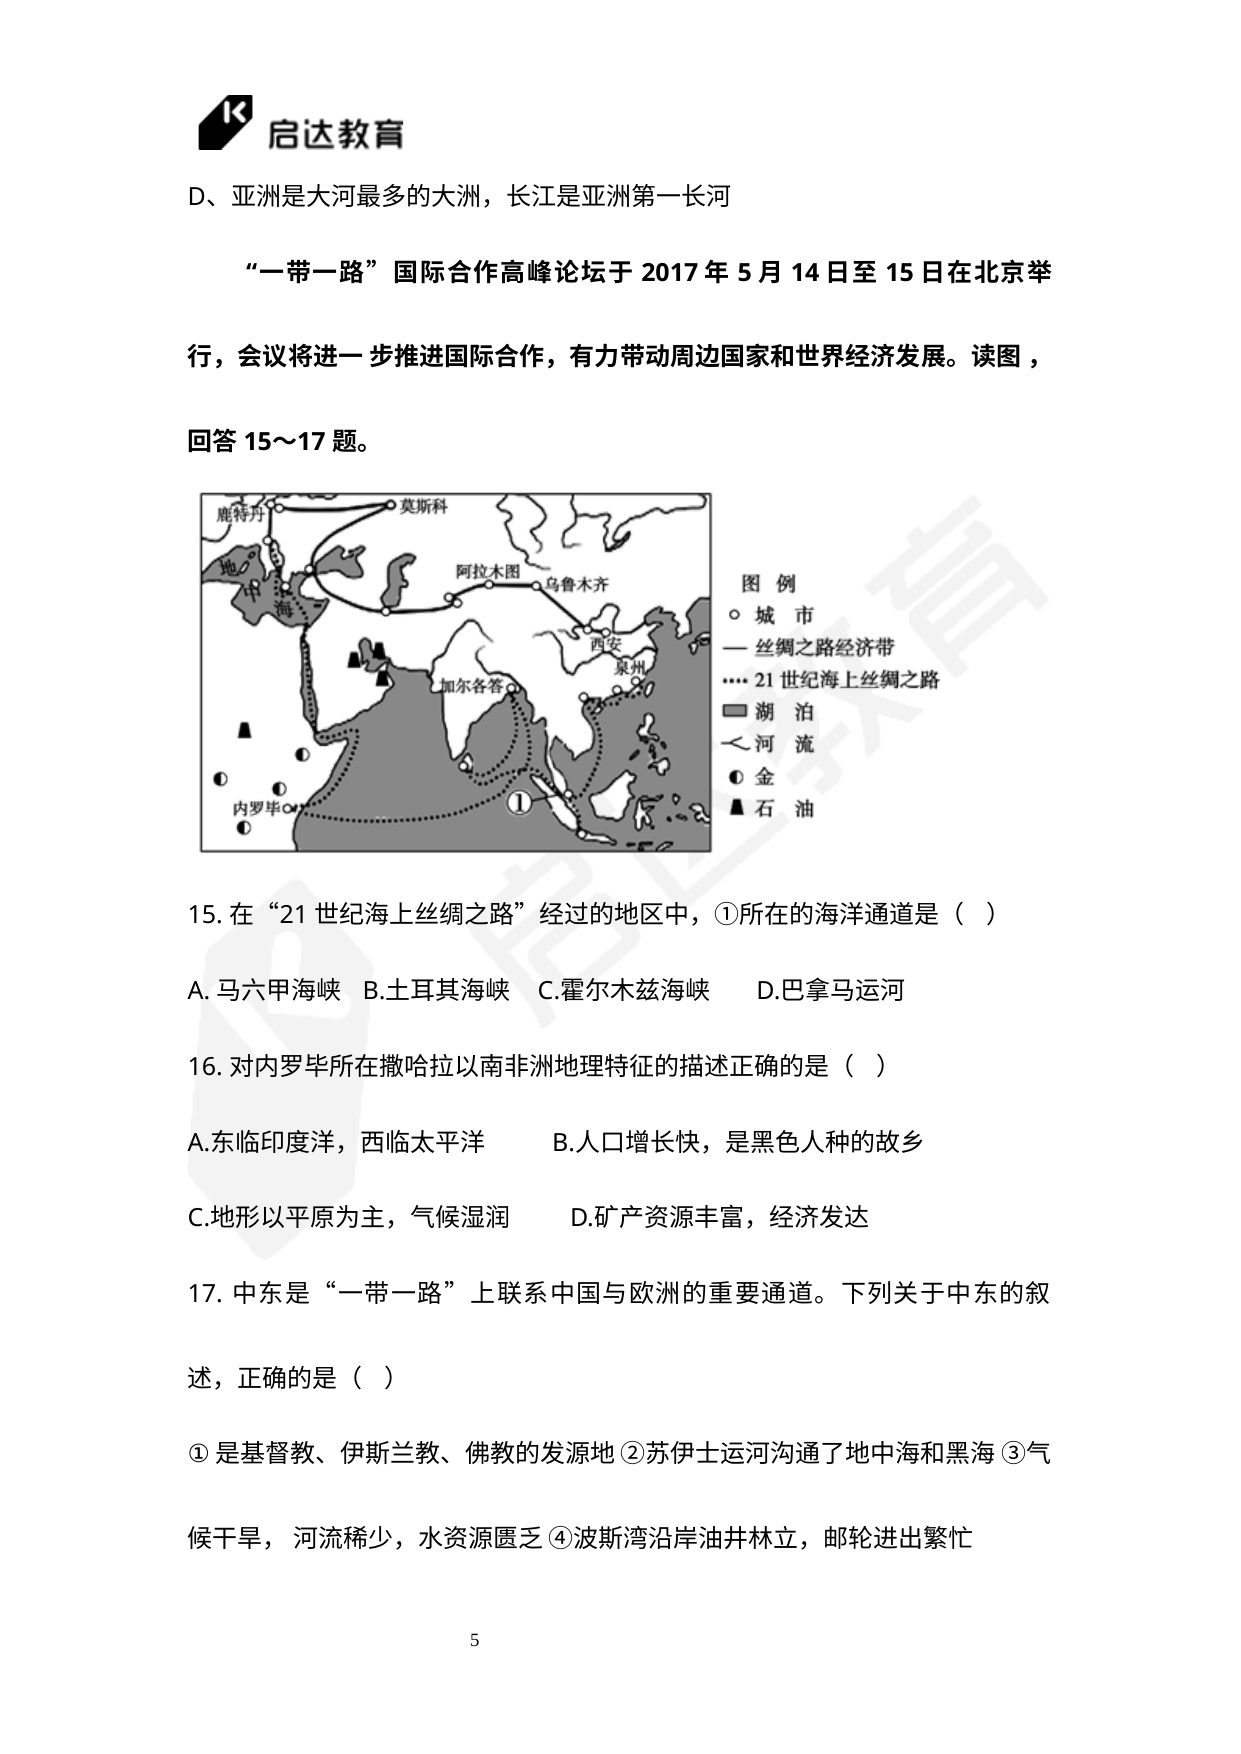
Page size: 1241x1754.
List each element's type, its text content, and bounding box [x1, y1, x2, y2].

text ①是基督教、伊斯兰教、佛教的发源地 ②苏伊士运河沟通了地中海和黑海 ③气候干旱， 河流稀少，水资源匮乏 ④波斯湾沿岸油井林立，邮轮进出繁忙 [187, 1419, 1053, 1569]
text A.东临印度洋，西临太平洋 B.人口增长快，是黑色人种的故乡 [187, 1108, 1053, 1173]
text 15. 在“21 世纪海上丝绸之路”经过的地区中，①所在的海洋通道是（ ） [187, 880, 1053, 945]
text 16. 对内罗毕所在撒哈拉以南非洲地理特征的描述正确的是（ ） [187, 1032, 1053, 1097]
picture [187, 482, 958, 864]
text A. 马六甲海峡 B.土耳其海峡 C.霍尔木兹海峡 D.巴拿马运河 [187, 956, 1053, 1021]
text 17. 中东是“一带一路”上联系中国与欧洲的重要通道。下列关于中东的叙述，正确的是（ ） [187, 1259, 1053, 1409]
text C.地形以平原为主，气候湿润 D.矿产资源丰富，经济发达 [187, 1183, 1053, 1248]
picture [198, 95, 404, 150]
text D、亚洲是大河最多的大洲，长江是亚洲第一长河 [187, 162, 1053, 227]
text “一带一路”国际合作高峰论坛于 2017 年 5 月 14 日至 15 日在北京举行，会议将进一 步推进国际合作，有力带动周边国家和世界经济发展。读图 ，回答 15～17 题。 [187, 238, 1053, 472]
